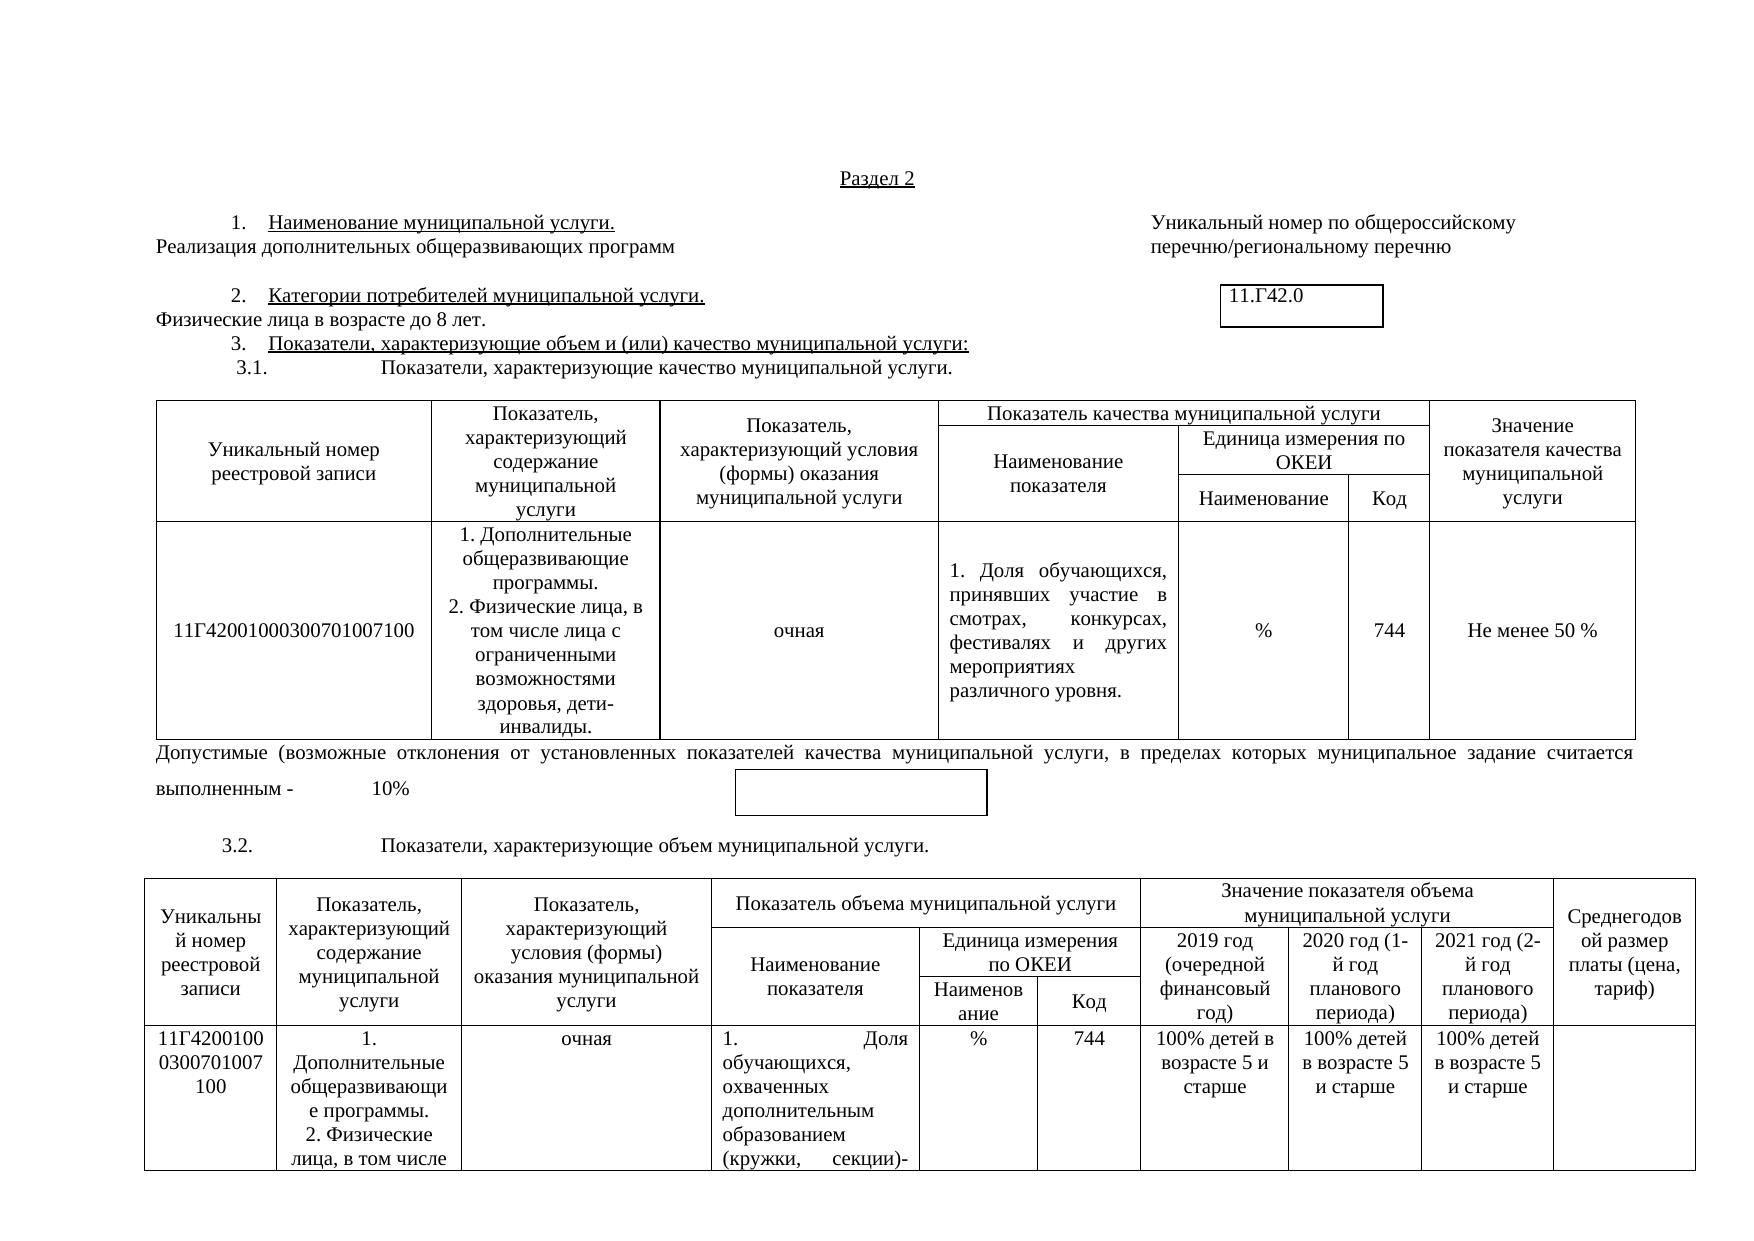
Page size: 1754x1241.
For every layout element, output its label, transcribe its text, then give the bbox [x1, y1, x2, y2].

table_header Уникальный номер реестровой записи [145, 879, 276, 1025]
table_header Показатель, характеризующий условия (формы) оказания муниципальной услуги [661, 401, 938, 521]
text Физические лица в возрасте до 8 лет. [156, 307, 1636, 331]
table_header Среднегодовой размер платы (цена, тариф) [1554, 879, 1695, 1025]
list Наименование муниципальной услуги. Уникальный номер по общероссийскому [231, 210, 1636, 234]
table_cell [1289, 1026, 1421, 1170]
table_cell Единица измерения по ОКЕИ [920, 928, 1140, 976]
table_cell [712, 1026, 919, 1170]
table_cell 11Г42001000300701007100 [157, 522, 431, 738]
text Раздел 2 [118, 165, 1636, 189]
table_header Значение показателя качества муниципальной услуги [1430, 401, 1635, 521]
table_header Показатель объема муниципальной услуги [712, 879, 1140, 927]
table_header Значение показателя объема муниципальной услуги [1141, 879, 1553, 927]
table_cell 1. Доля обучающихся, принявших участие в смотрах, конкурсах, фестивалях и других мероприятиях различного уровня. [939, 522, 1178, 738]
table_cell [1554, 1026, 1695, 1170]
table_cell % [920, 1026, 1037, 1170]
table_cell 2021 год (2-й год планового периода) [1422, 928, 1553, 1025]
table_cell Код [1038, 977, 1140, 1025]
list Показатели, характеризующие качество муниципальной услуги. [236, 355, 1636, 379]
table_cell Наименование [920, 977, 1037, 1025]
table_cell 744 [1038, 1026, 1140, 1170]
table_cell Единица измерения по ОКЕИ [1179, 426, 1429, 474]
list Показатели, характеризующие объем муниципальной услуги. [222, 832, 1636, 857]
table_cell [277, 1026, 461, 1170]
table_cell % [1179, 522, 1348, 738]
table_cell очная [661, 522, 938, 738]
text Допустимые (возможные отклонения от установленных показателей качества муниципальной услуги, в пределах которых муниципальное задание считается выполненным - 10% [156, 740, 1636, 800]
table_cell 1. Дополнительные общеразвивающие программы. 2. Физические лица, в том числе лица с ограниченными возможностями здоровья, дети-инвалиды. [432, 522, 659, 738]
table_cell 744 [1349, 522, 1429, 738]
table_cell Наименование [1179, 475, 1348, 521]
table_header Показатель, характеризующий содержание муниципальной услуги [432, 401, 659, 521]
list Показатели, характеризующие объем и (или) качество муниципальной услуги: [231, 331, 1636, 355]
list Категории потребителей муниципальной услуги. 11.Г42.0 [231, 282, 1636, 307]
table_cell очная [462, 1026, 711, 1170]
table_header Показатель, характеризующий условия (формы) оказания муниципальной услуги [462, 879, 711, 1025]
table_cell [1141, 1026, 1288, 1170]
text Реализация дополнительных общеразвивающих программ перечню/региональному перечню [156, 234, 1636, 258]
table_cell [1422, 1026, 1553, 1170]
table_cell Не менее 50 % [1430, 522, 1635, 738]
table_header Показатель качества муниципальной услуги [939, 401, 1429, 425]
table_cell Код [1349, 475, 1429, 521]
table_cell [145, 1026, 276, 1170]
table_header Уникальный номер реестровой записи [157, 401, 431, 521]
table_cell Наименование показателя [712, 928, 919, 1025]
table_cell Наименование показателя [939, 426, 1178, 521]
table_cell 2019 год (очередной финансовый год) [1141, 928, 1288, 1025]
table_cell 2020 год (1-й год планового периода) [1289, 928, 1421, 1025]
table_header Показатель, характеризующий содержание муниципальной услуги [277, 879, 461, 1025]
